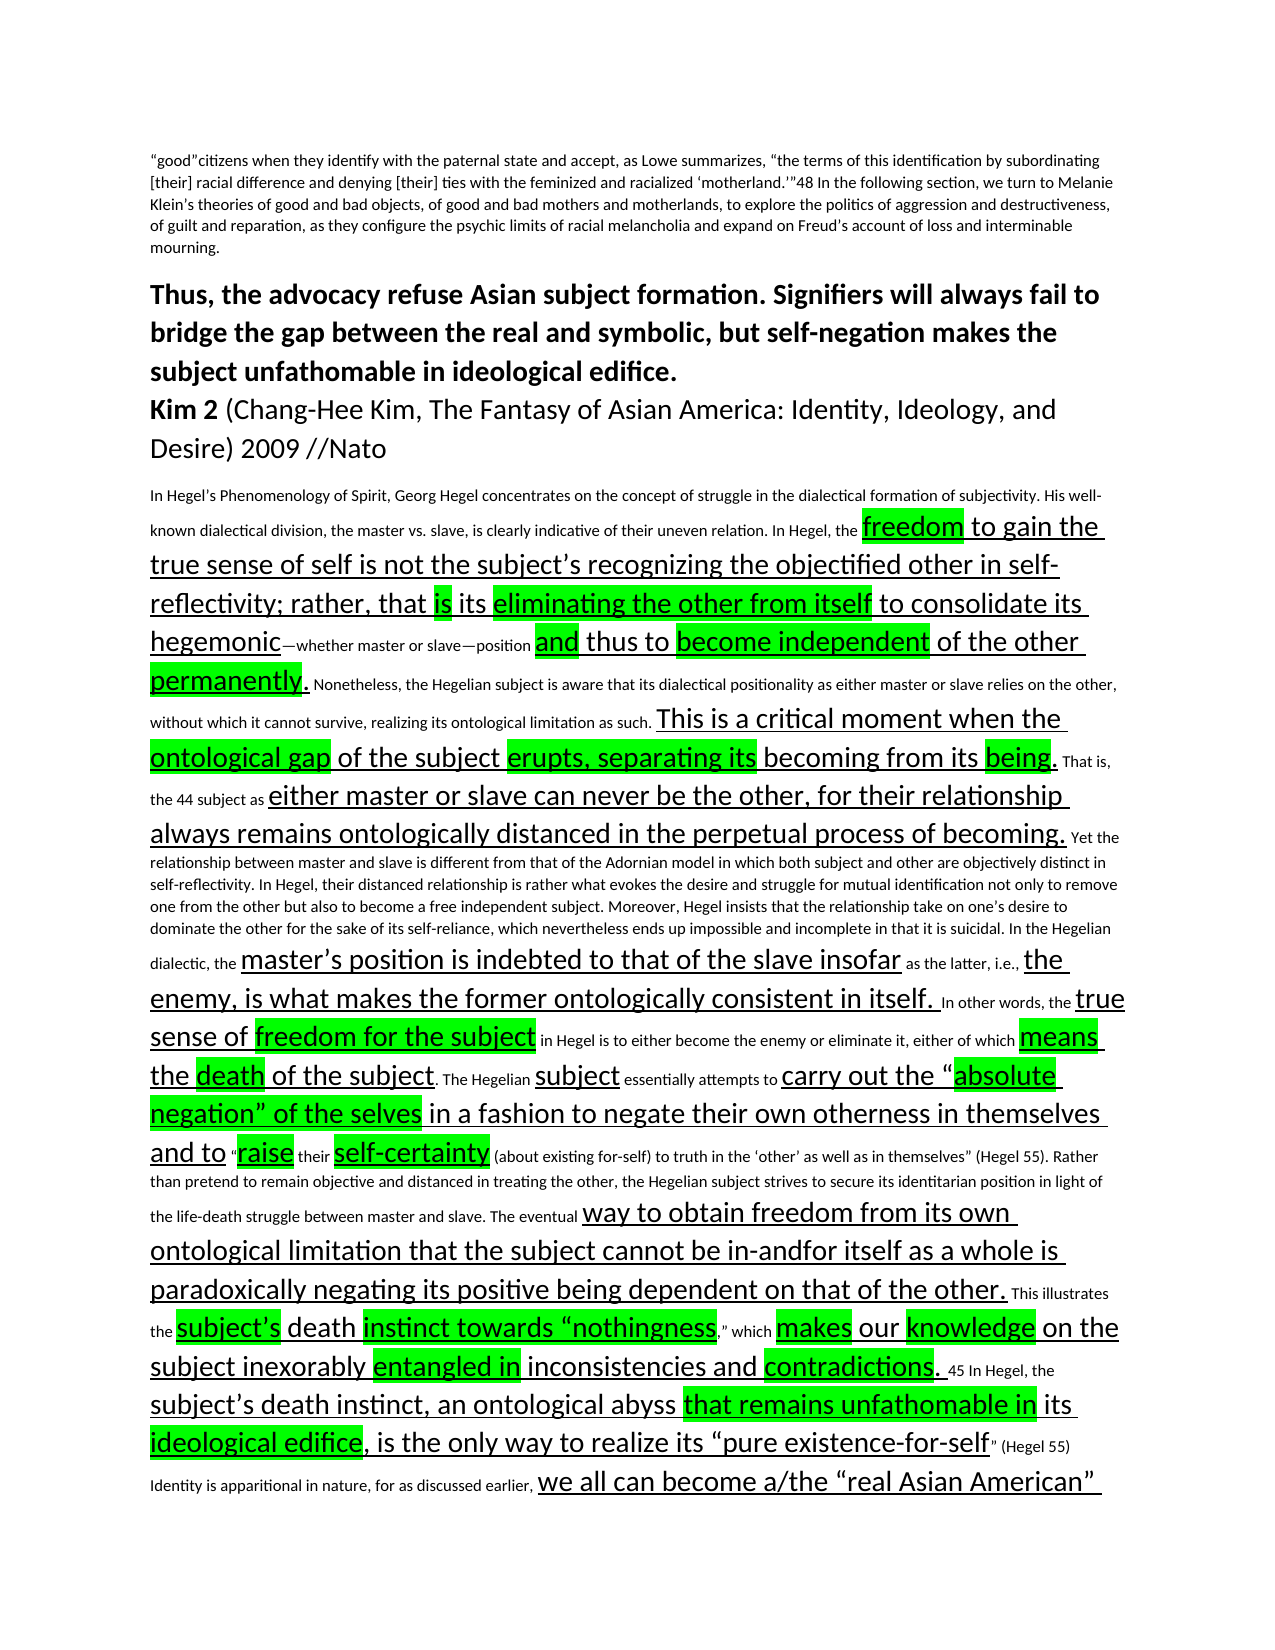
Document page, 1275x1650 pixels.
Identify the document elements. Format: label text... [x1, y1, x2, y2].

subtitle Thus, the advocacy refuse Asian subject formation. Signifiers will always fail to bridge the gap between the real and symbolic, but self-negation makes the subject unfathomable in ideological edifice. [150, 276, 1125, 388]
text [150, 485, 1125, 1499]
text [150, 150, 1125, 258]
text Kim 2 (Chang-Hee Kim, The Fantasy of Asian America: Identity, Ideology, and Desire) 2009 //Nato [150, 391, 1125, 465]
